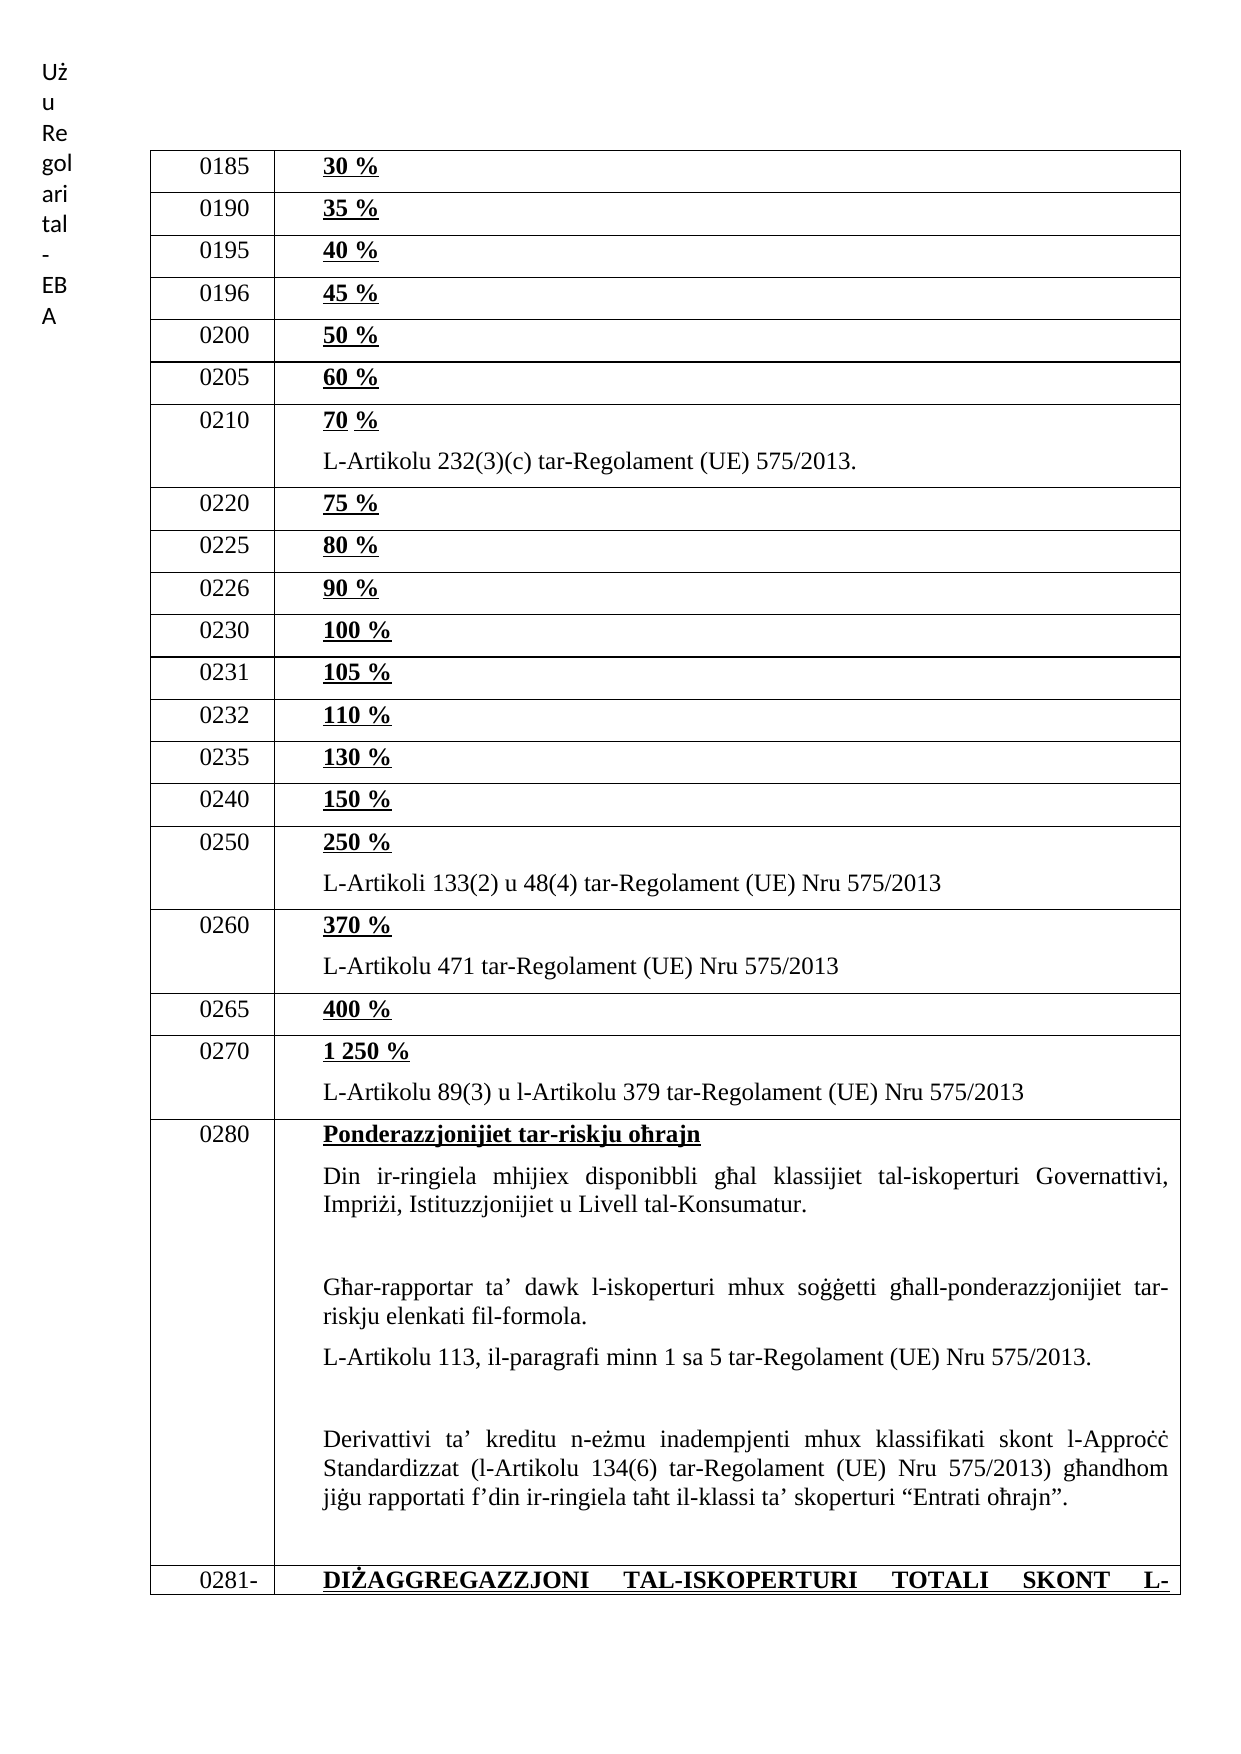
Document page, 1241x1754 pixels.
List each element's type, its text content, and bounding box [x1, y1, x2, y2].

table_cell 0210 [151, 405, 274, 487]
table_cell 0232 [151, 700, 274, 741]
table_cell 130 % [275, 742, 1180, 783]
table_cell 70 % L-Artikolu 232(3)(c) tar-Regolament (UE) 575/2013. [275, 405, 1180, 487]
table_cell 0200 [151, 320, 274, 361]
table_cell 250 % L-Artikoli 133(2) u 48(4) tar-Regolament (UE) Nru 575/2013 [275, 827, 1180, 909]
table_cell 80 % [275, 531, 1180, 572]
table_cell 150 % [275, 784, 1180, 826]
table_cell 35 % [275, 193, 1180, 234]
table_cell 0270 [151, 1036, 274, 1118]
table_cell 0190 [151, 193, 274, 234]
table_cell 40 % [275, 236, 1180, 277]
table_cell 0226 [151, 573, 274, 614]
table_cell 1 250 % L-Artikolu 89(3) u l-Artikolu 379 tar-Regolament (UE) Nru 575/2013 [275, 1036, 1180, 1118]
table_cell 50 % [275, 320, 1180, 361]
table_cell 0230 [151, 615, 274, 656]
table_cell 0231 [151, 658, 274, 699]
table_cell 0225 [151, 531, 274, 572]
table_cell 370 % L-Artikolu 471 tar-Regolament (UE) Nru 575/2013 [275, 910, 1180, 993]
table_cell 90 % [275, 573, 1180, 614]
table_cell 400 % [275, 994, 1180, 1035]
table_cell 110 % [275, 700, 1180, 741]
table_cell 0250 [151, 827, 274, 909]
table_cell 0195 [151, 236, 274, 277]
table_cell 75 % [275, 488, 1180, 529]
table_cell 0281-0284 [151, 1566, 274, 1594]
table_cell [275, 1566, 1180, 1594]
table_cell 0260 [151, 910, 274, 993]
table_cell 0280 [151, 1120, 274, 1564]
table_cell 0196 [151, 278, 274, 319]
table_cell 0240 [151, 784, 274, 826]
table_cell 0220 [151, 488, 274, 529]
table_cell Ponderazzjonijiet tar-riskju oħrajn Din ir-ringiela mhijiex disponibbli għal klassijiet tal-iskoperturi Governattivi, Impriżi, Istituzzjonijiet u Livell tal-Konsumatur. Għar-rapportar ta’ dawk l-iskoperturi mhux soġġetti għall-ponderazzjonijiet tar-riskju elenkati fil-formola. L-Artikolu 113, il-paragrafi minn 1 sa 5 tar-Regolament (UE) Nru 575/2013. Derivattivi ta’ kreditu n-eżmu inadempjenti mhux klassifikati skont l-Approċċ Standardizzat (l-Artikolu 134(6) tar-Regolament (UE) Nru 575/2013) għandhom jiġu rapportati f’din ir-ringiela taħt il-klassi ta’ skoperturi “Entrati oħrajn”. [275, 1120, 1180, 1564]
table_cell 0185 [151, 151, 274, 192]
table_cell 60 % [275, 363, 1180, 404]
table_cell 0205 [151, 363, 274, 404]
table_cell 105 % [275, 658, 1180, 699]
table_cell 30 % [275, 151, 1180, 192]
table_cell 45 % [275, 278, 1180, 319]
table_cell 100 % [275, 615, 1180, 656]
table_cell 0265 [151, 994, 274, 1035]
table_cell 0235 [151, 742, 274, 783]
